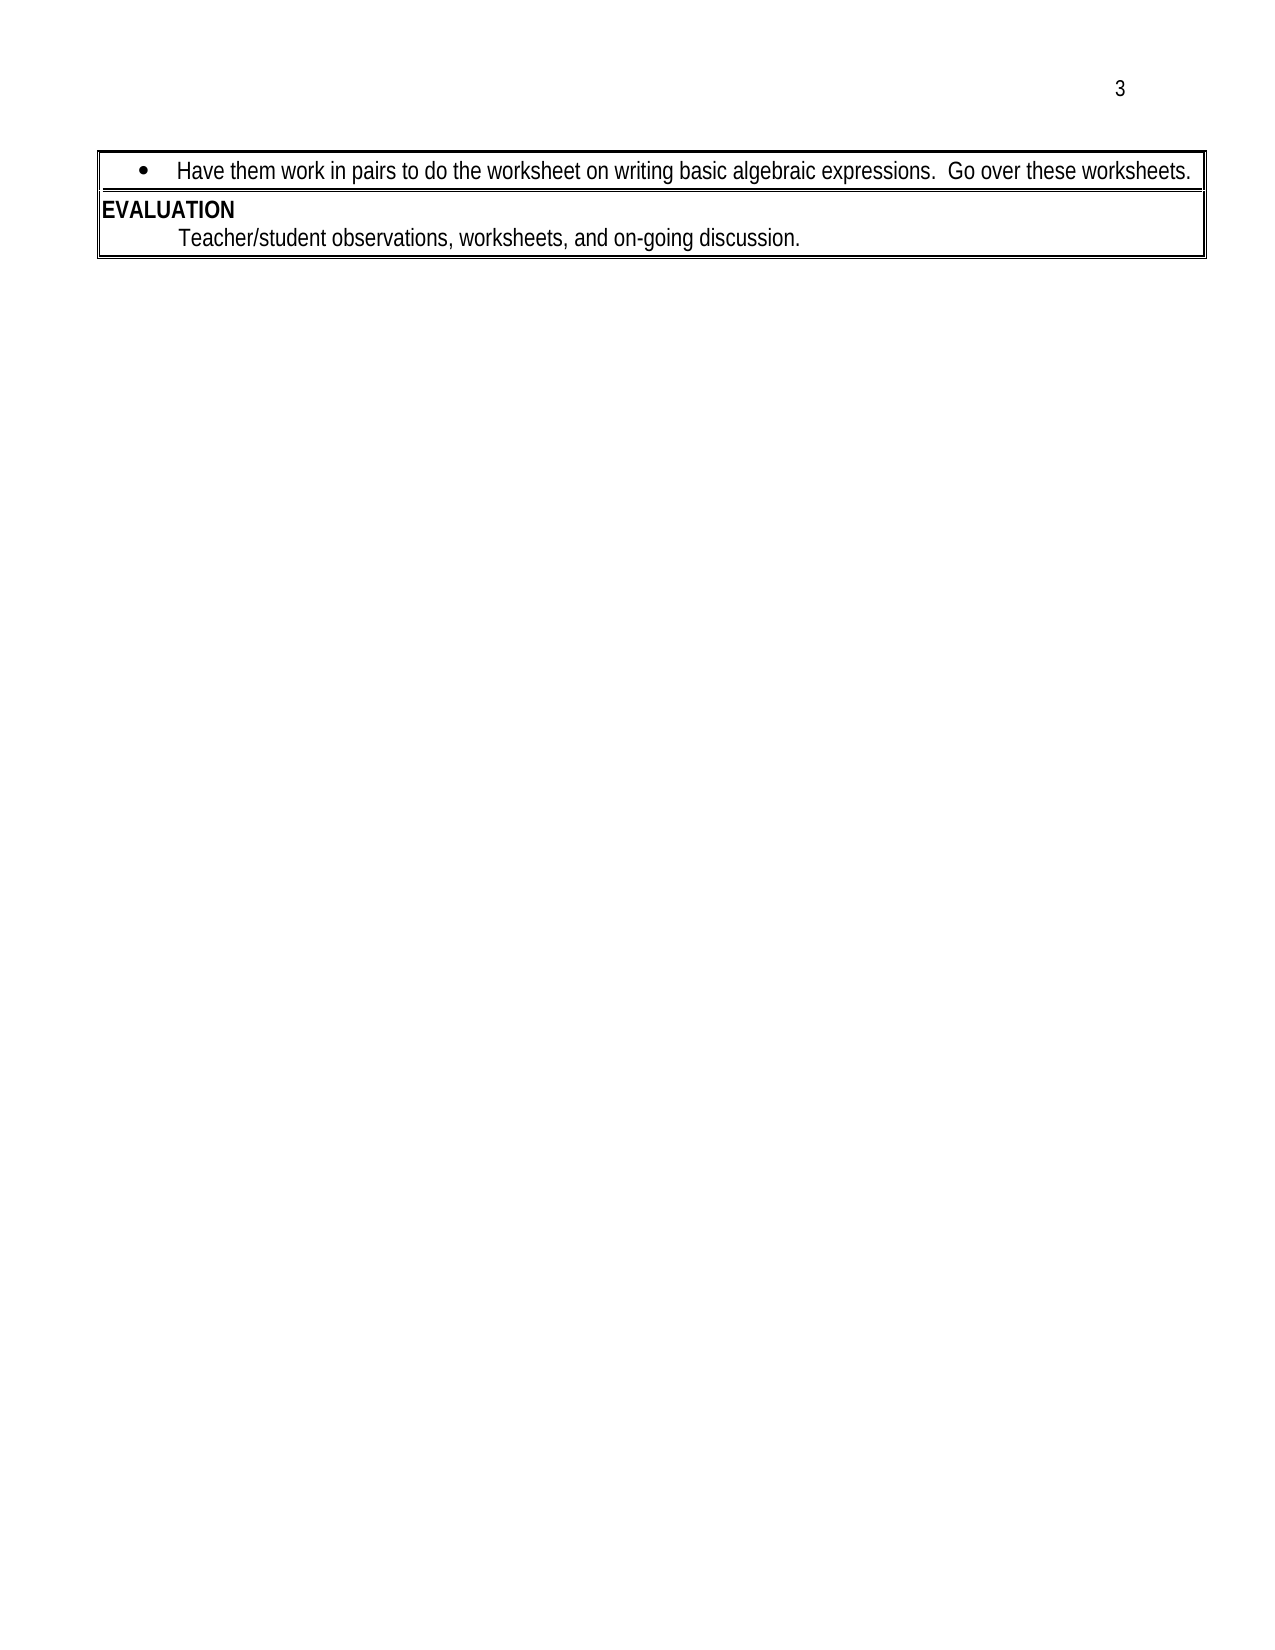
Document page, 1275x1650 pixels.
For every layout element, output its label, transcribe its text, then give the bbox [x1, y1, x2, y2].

table_cell EVALUATION Teacher/student observations, worksheets, and on-going discussion. [100, 188, 1204, 255]
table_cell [100, 153, 1203, 188]
